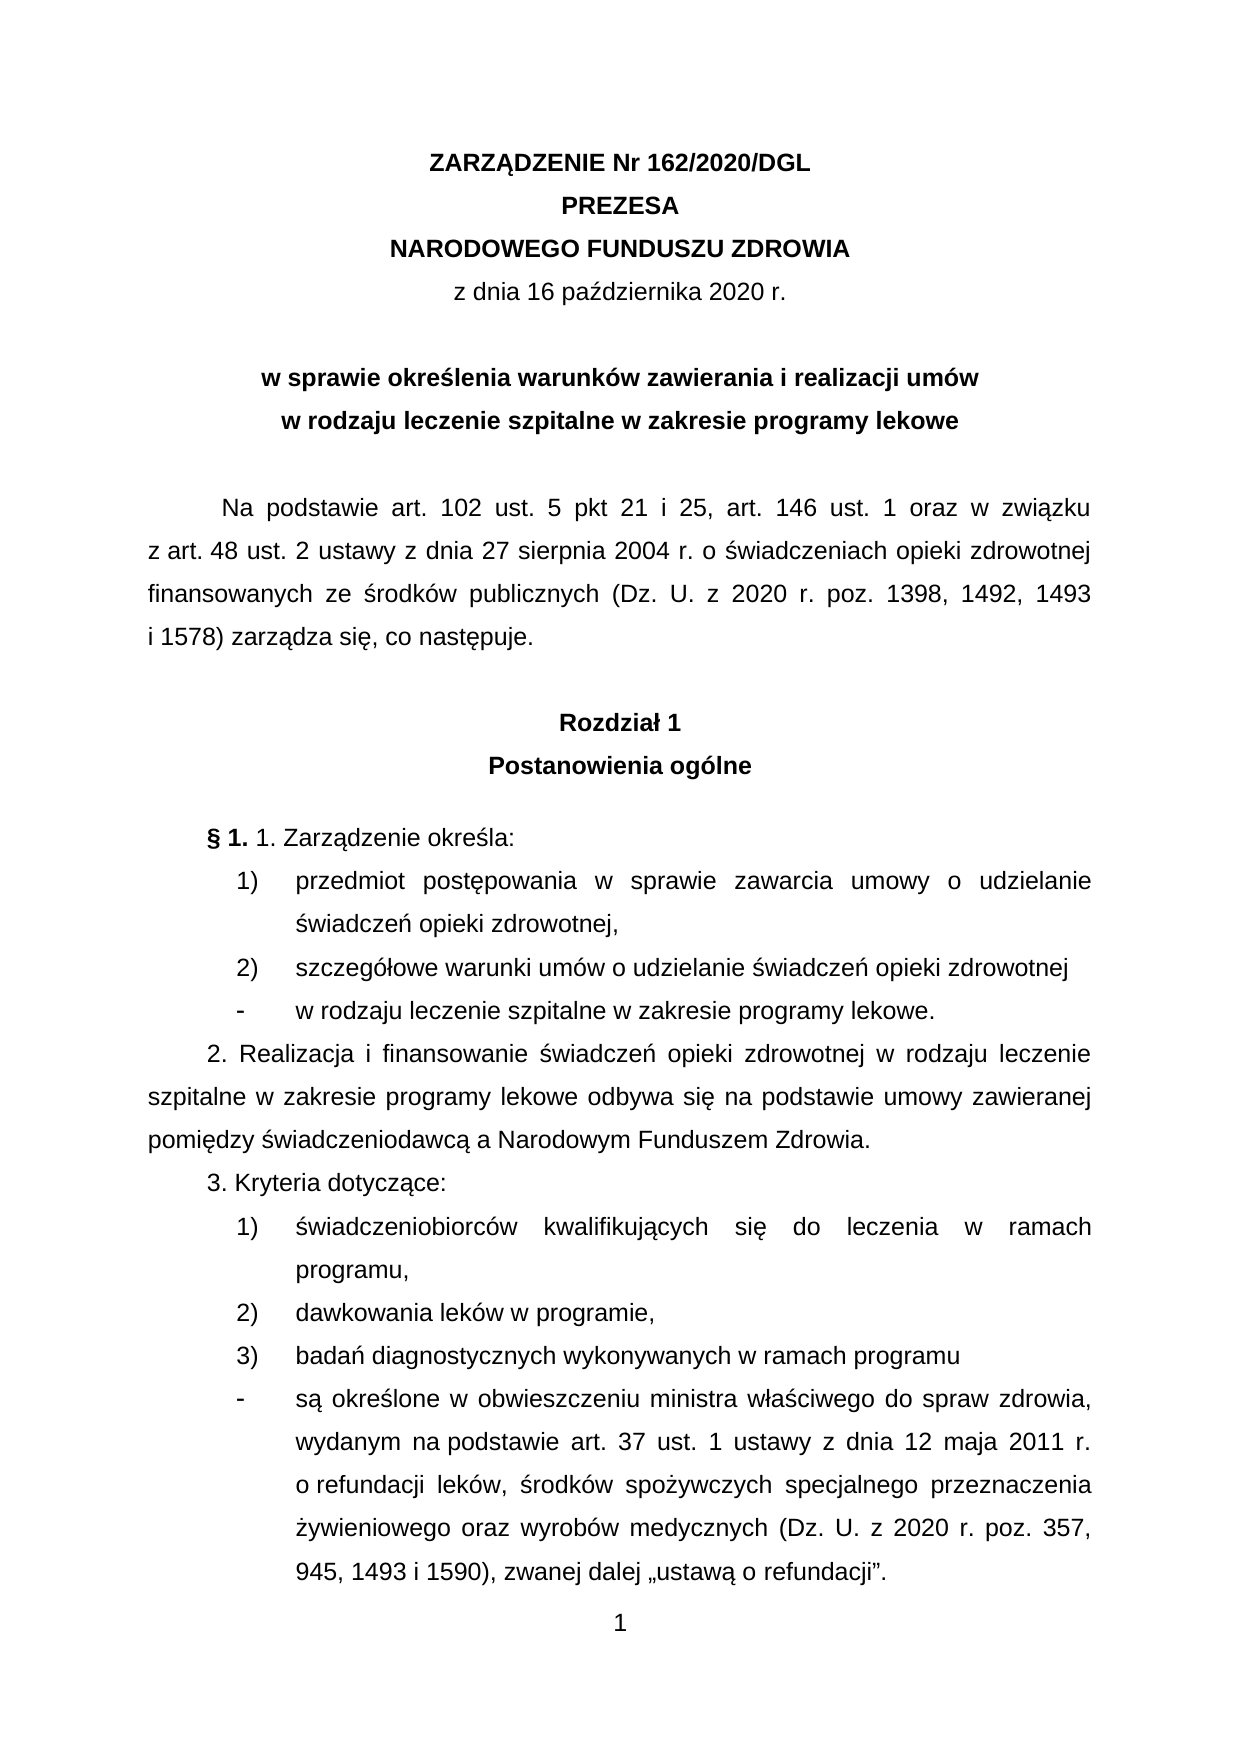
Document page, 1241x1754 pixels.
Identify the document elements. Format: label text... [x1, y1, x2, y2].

text 2. Realizacja i finansowanie świadczeń opieki zdrowotnej w rodzaju leczenie szpitalne w zakresie programy lekowe odbywa się na podstawie umowy zawieranej pomiędzy świadczeniodawcą a Narodowym Funduszem Zdrowia. [148, 1039, 1093, 1154]
text Na podstawie art. 102 ust. 5 pkt 21 i 25, art. 146 ust. 1 oraz w związku z art. 48 ust. 2 ustawy z dnia 27 sierpnia 2004 r. o świadczeniach opieki zdrowotnej finansowanych ze środków publicznych (Dz. U. z 2020 r. poz. 1398, 1492, 1493 i 1578) zarządza się, co następuje. [148, 493, 1093, 651]
list dawkowania leków w programie, [236, 1298, 1093, 1326]
text z dnia 16 października 2020 r. [148, 277, 1093, 306]
list przedmiot postępowania w sprawie zawarcia umowy o udzielanie świadczeń opieki zdrowotnej, [236, 866, 1093, 938]
list są określone w obwieszczeniu ministra właściwego do spraw zdrowia, wydanym na podstawie art. 37 ust. 1 ustawy z dnia 12 maja 2011 r. o refundacji leków, środków spożywczych specjalnego przeznaczenia żywieniowego oraz wyrobów medycznych (Dz. U. z 2020 r. poz. 357, 945, 1493 i 1590), zwanej dalej „ustawą o refundacji”. [236, 1384, 1093, 1585]
text § 1. 1. Zarządzenie określa: [148, 823, 1093, 852]
text Postanowienia ogólne [148, 751, 1093, 780]
text PREZESA [148, 191, 1093, 219]
text w sprawie określenia warunków zawierania i realizacji umów w rodzaju leczenie szpitalne w zakresie programy lekowe [148, 363, 1093, 435]
list szczegółowe warunki umów o udzielanie świadczeń opieki zdrowotnej [236, 953, 1093, 981]
list świadczeniobiorców kwalifikujących się do leczenia w ramach programu, [236, 1211, 1093, 1283]
text NARODOWEGO FUNDUSZU ZDROWIA [148, 234, 1093, 263]
text ZARZĄDZENIE Nr 162/2020/DGL [148, 148, 1093, 176]
list badań diagnostycznych wykonywanych w ramach programu [236, 1341, 1093, 1369]
text Rozdział 1 [148, 708, 1093, 737]
text 3. Kryteria dotyczące: [148, 1168, 1093, 1197]
list w rodzaju leczenie szpitalne w zakresie programy lekowe. [236, 996, 1093, 1024]
